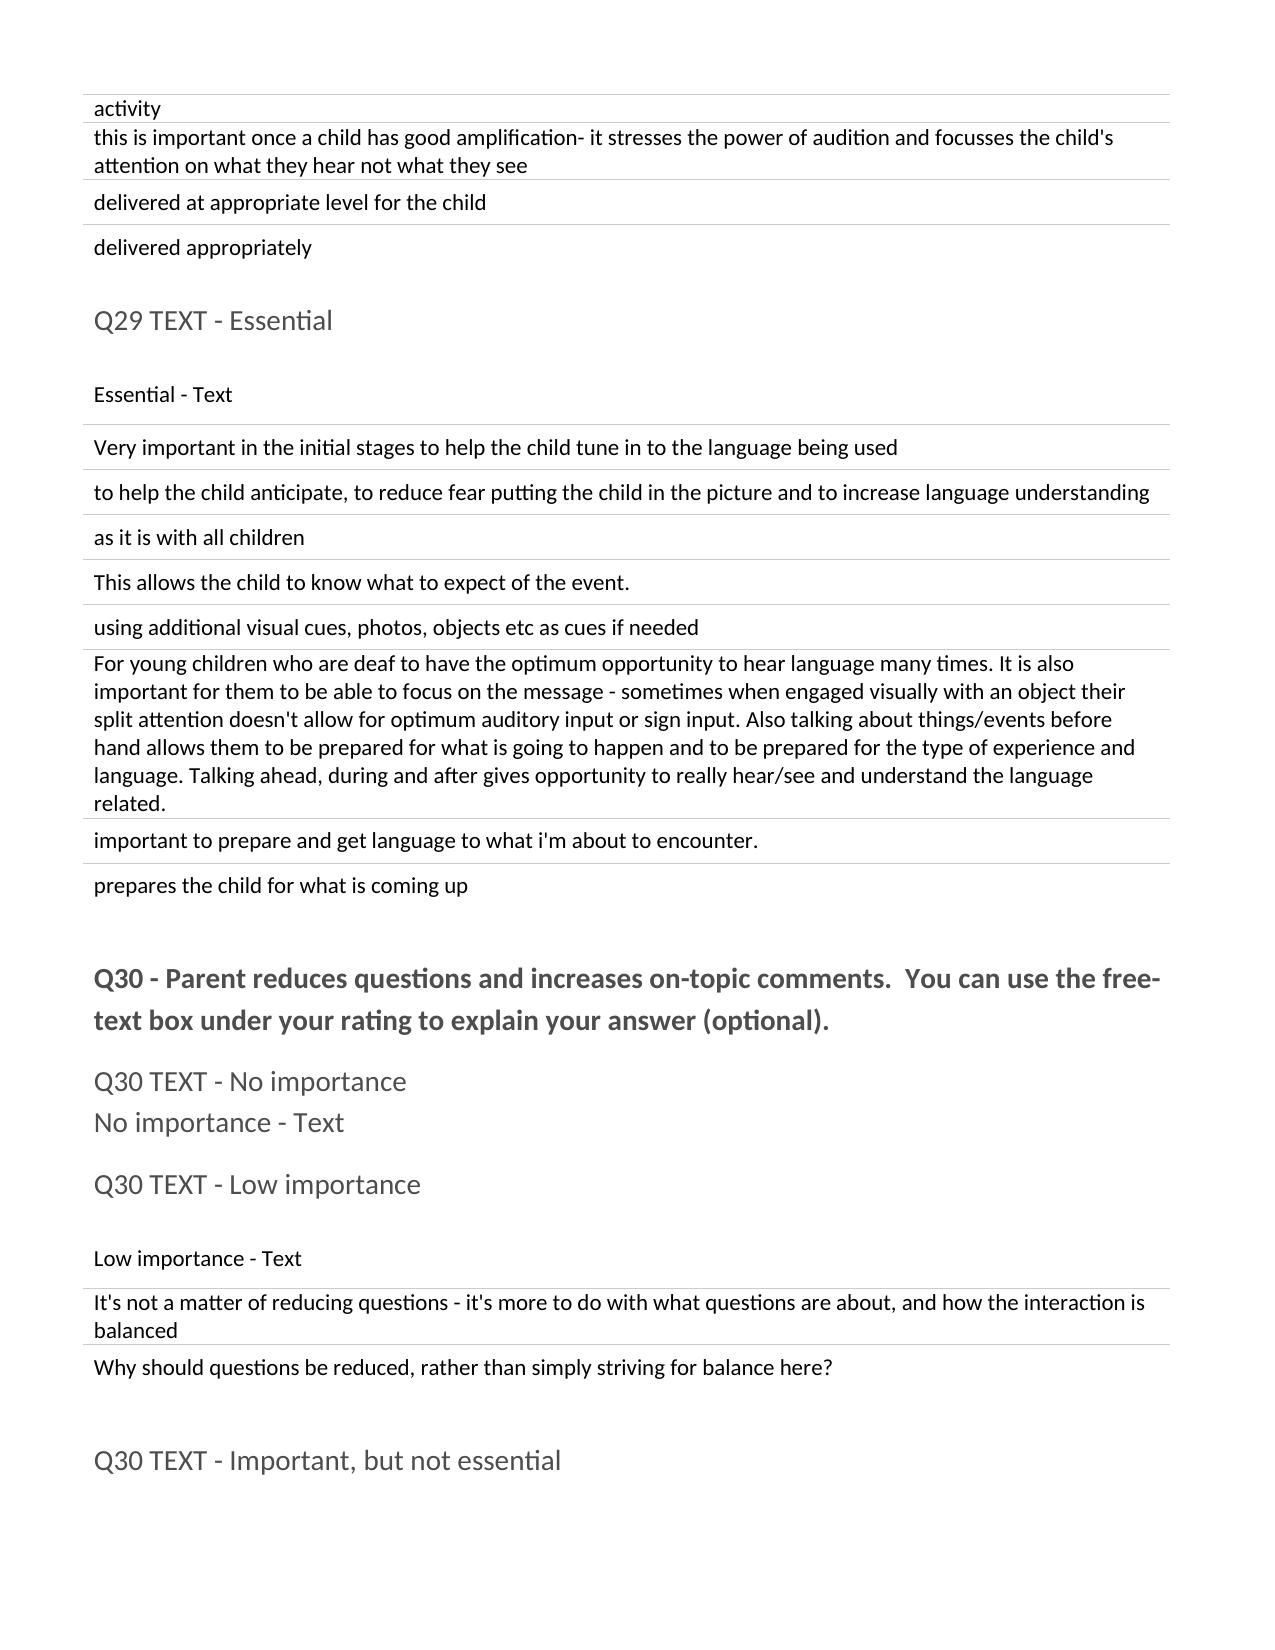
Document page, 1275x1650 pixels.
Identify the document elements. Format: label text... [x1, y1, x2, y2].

table_cell using additional visual cues, photos, objects etc as cues if needed [83, 605, 1170, 649]
table_cell this is important once a child has good amplification- it stresses the power of audition and focusses the child's attention on what they hear not what they see [83, 123, 1170, 179]
table_cell important to prepare and get language to what i'm about to encounter. [83, 819, 1170, 863]
text Q30 TEXT - Important, but not essential [94, 1442, 1181, 1478]
text Q30 TEXT - No importance No importance - Text [94, 1063, 1181, 1140]
table_cell to help the child anticipate, to reduce fear putting the child in the picture and to increase language understanding [83, 470, 1170, 514]
text Q30 - Parent reduces questions and increases on-topic comments. You can use the free-text box under your rating to explain your answer (optional). [94, 961, 1181, 1037]
table_cell It's not a matter of reducing questions - it's more to do with what questions are about, and how the interaction is balanced [83, 1289, 1170, 1344]
table_cell For young children who are deaf to have the optimum opportunity to hear language many times. It is also important for them to be able to focus on the message - sometimes when engaged visually with an object their split attention doesn't allow for optimum auditory input or sign input. Also talking about things/events before hand allows them to be prepared for what is going to happen and to be prepared for the type of experience and language. Talking ahead, during and after gives opportunity to really hear/see and understand the language related. [83, 650, 1170, 818]
text Q30 TEXT - Low importance [94, 1166, 1181, 1202]
table_cell delivered at appropriate level for the child [83, 180, 1170, 224]
text Q29 TEXT - Essential [94, 269, 1181, 338]
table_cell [83, 95, 1170, 122]
table_cell This allows the child to know what to expect of the event. [83, 560, 1170, 604]
table_cell prepares the child for what is coming up [83, 864, 1170, 908]
table_cell Very important in the initial stages to help the child tune in to the language being used [83, 425, 1170, 469]
table_header Essential - Text [83, 364, 1170, 424]
table_cell delivered appropriately [83, 225, 1170, 269]
table_cell Why should questions be reduced, rather than simply striving for balance here? [83, 1345, 1170, 1389]
table_cell as it is with all children [83, 515, 1170, 559]
table_header Low importance - Text [83, 1228, 1170, 1288]
